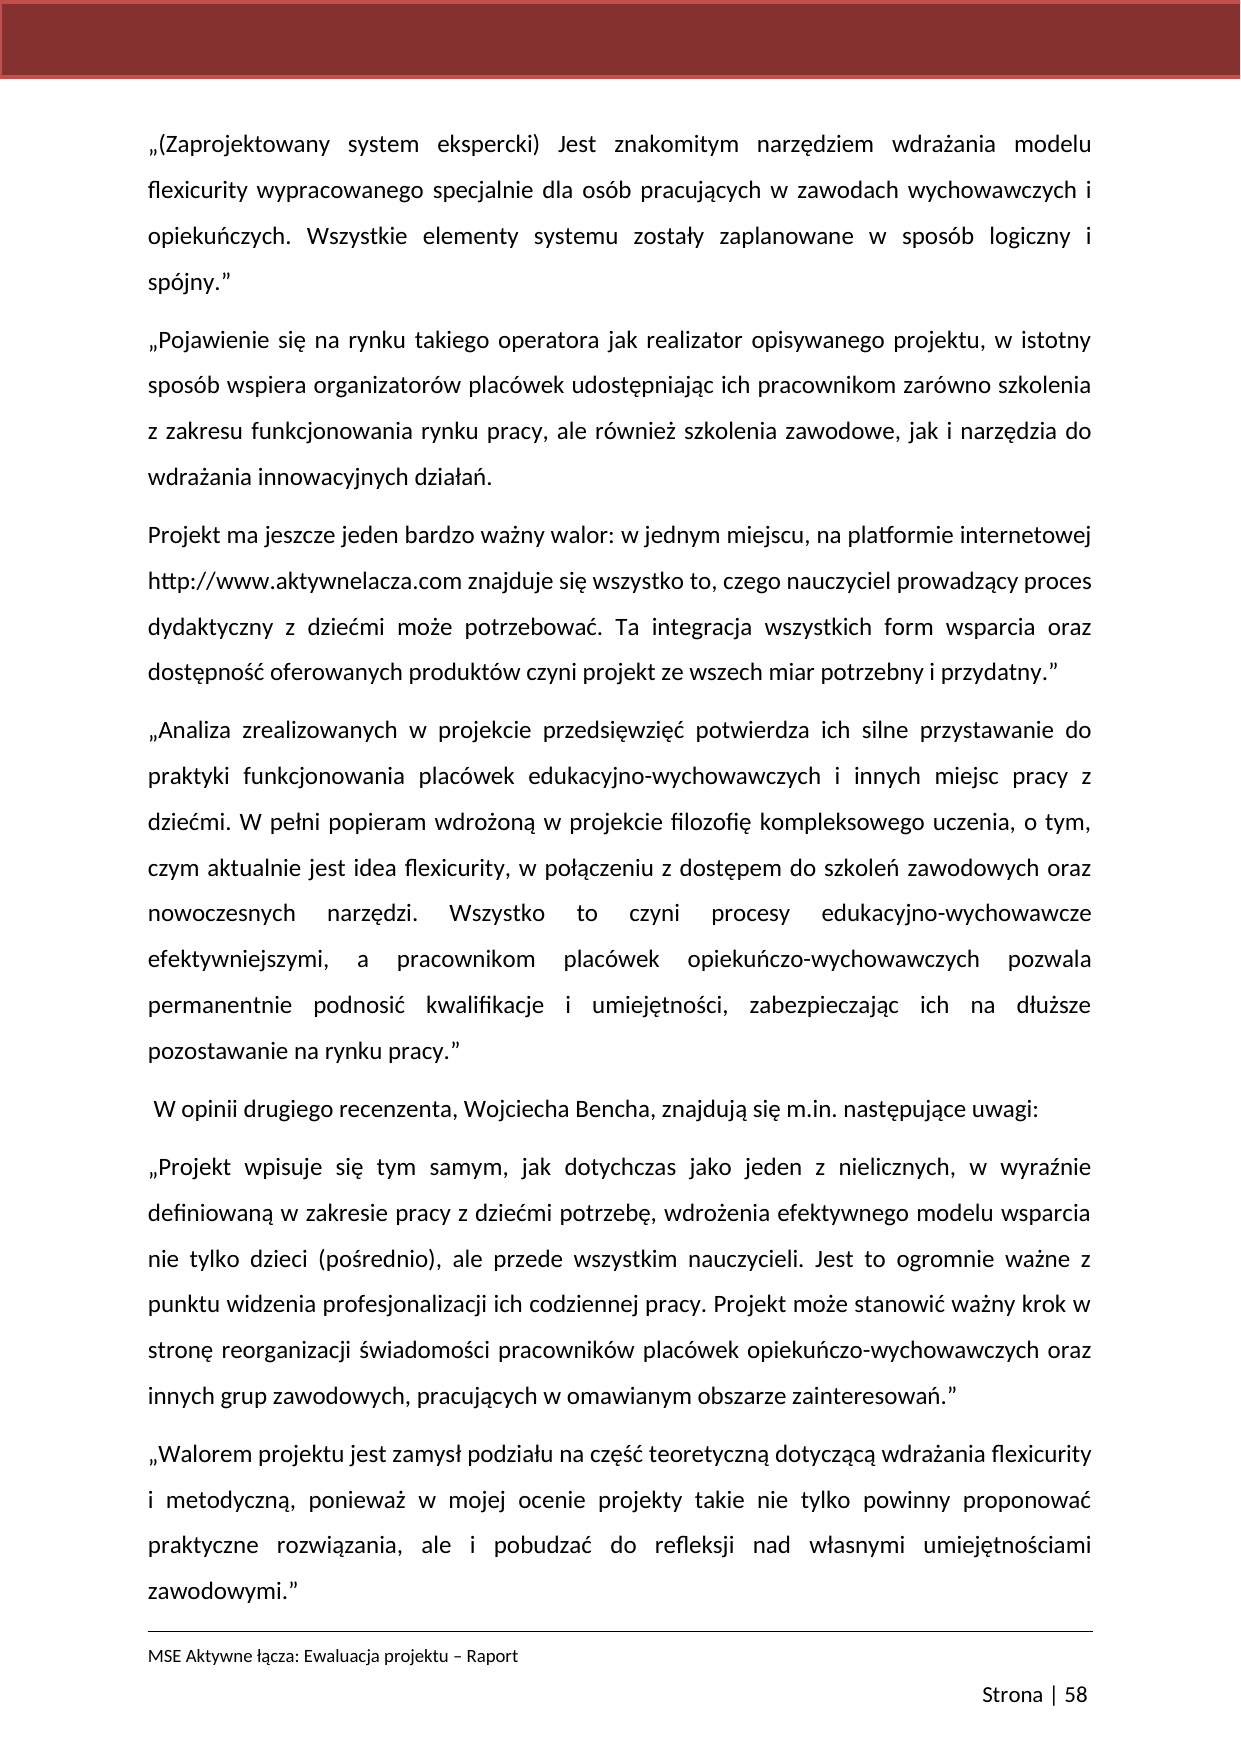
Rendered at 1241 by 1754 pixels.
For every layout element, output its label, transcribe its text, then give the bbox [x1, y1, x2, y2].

text „Walorem projektu jest zamysł podziału na część teoretyczną dotyczącą wdrażania flexicurity i metodyczną, ponieważ w mojej ocenie projekty takie nie tylko powinny proponować praktyczne rozwiązania, ale i pobudzać do refleksji nad własnymi umiejętnościami zawodowymi.” [148, 1438, 1093, 1606]
text „Projekt wpisuje się tym samym, jak dotychczas jako jeden z nielicznych, w wyraźnie definiowaną w zakresie pracy z dziećmi potrzebę, wdrożenia efektywnego modelu wsparcia nie tylko dzieci (pośrednio), ale przede wszystkim nauczycieli. Jest to ogromnie ważne z punktu widzenia profesjonalizacji ich codziennej pracy. Projekt może stanowić ważny krok w stronę reorganizacji świadomości pracowników placówek opiekuńczo-wychowawczych oraz innych grup zawodowych, pracujących w omawianym obszarze zainteresowań.” [148, 1151, 1093, 1410]
text „(Zaprojektowany system ekspercki) Jest znakomitym narzędziem wdrażania modelu flexicurity wypracowanego specjalnie dla osób pracujących w zawodach wychowawczych i opiekuńczych. Wszystkie elementy systemu zostały zaplanowane w sposób logiczny i spójny.” [148, 128, 1093, 296]
text „Analiza zrealizowanych w projekcie przedsięwzięć potwierdza ich silne przystawanie do praktyki funkcjonowania placówek edukacyjno-wychowawczych i innych miejsc pracy z dziećmi. W pełni popieram wdrożoną w projekcie filozofię kompleksowego uczenia, o tym, czym aktualnie jest idea flexicurity, w połączeniu z dostępem do szkoleń zawodowych oraz nowoczesnych narzędzi. Wszystko to czyni procesy edukacyjno-wychowawcze efektywniejszymi, a pracownikom placówek opiekuńczo-wychowawczych pozwala permanentnie podnosić kwalifikacje i umiejętności, zabezpieczając ich na dłuższe pozostawanie na rynku pracy.” [148, 715, 1093, 1065]
text Projekt ma jeszcze jeden bardzo ważny walor: w jednym miejscu, na platformie internetowej http://www.aktywnelacza.com znajduje się wszystko to, czego nauczyciel prowadzący proces dydaktyczny z dziećmi może potrzebować. Ta integracja wszystkich form wsparcia oraz dostępność oferowanych produktów czyni projekt ze wszech miar potrzebny i przydatny.” [148, 519, 1093, 687]
text W opinii drugiego recenzenta, Wojciecha Bencha, znajdują się m.in. następujące uwagi: [148, 1093, 1093, 1123]
text „Pojawienie się na rynku takiego operatora jak realizator opisywanego projektu, w istotny sposób wspiera organizatorów placówek udostępniając ich pracownikom zarówno szkolenia z zakresu funkcjonowania rynku pracy, ale również szkolenia zawodowe, jak i narzędzia do wdrażania innowacyjnych działań. [148, 324, 1093, 492]
